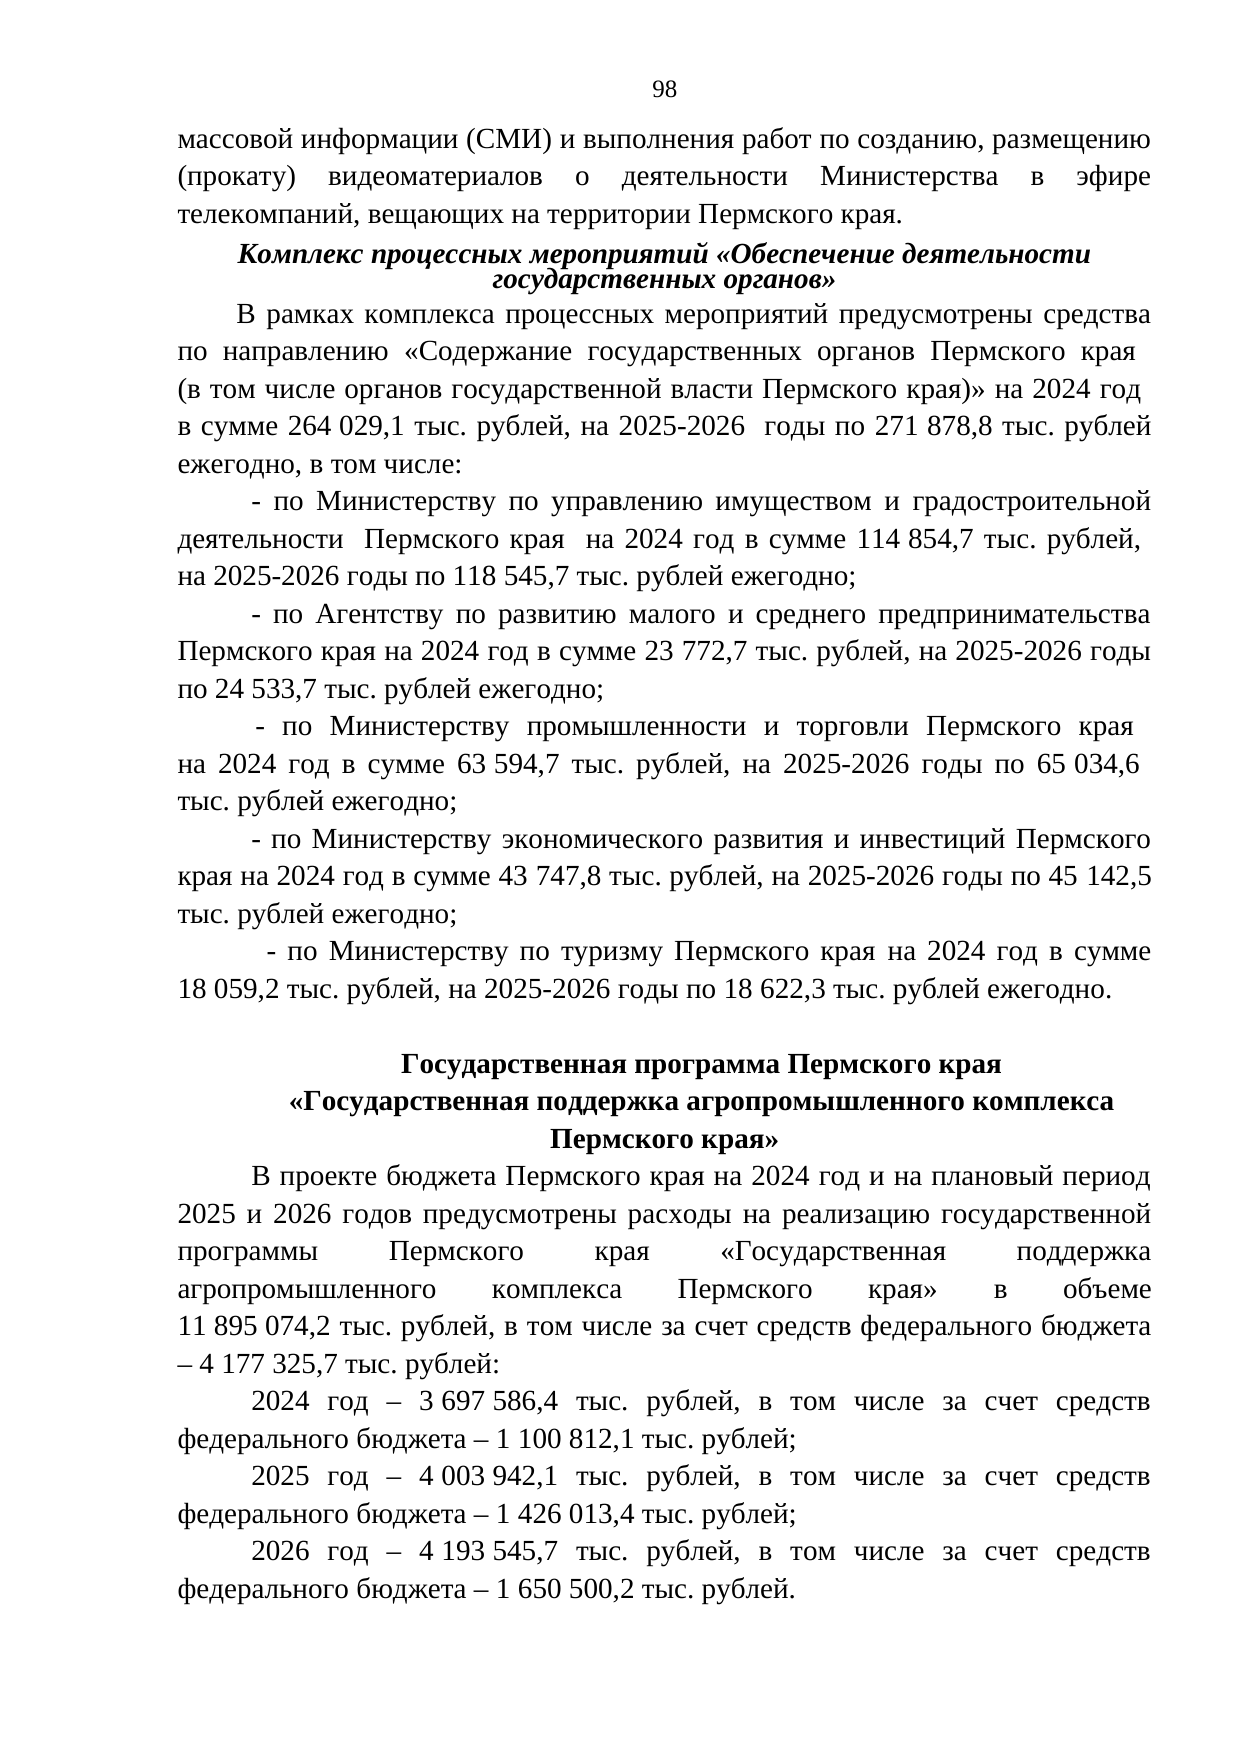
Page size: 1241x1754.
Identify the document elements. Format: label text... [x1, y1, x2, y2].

text Государственная программа Пермского края [177, 1043, 1152, 1081]
text «Государственная поддержка агропромышленного комплекса Пермского края» [177, 1081, 1152, 1156]
text - по Министерству по туризму Пермского края на 2024 год в сумме 18 059,2 тыс. рублей, на 2025-2026 годы по 18 622,3 тыс. рублей ежегодно. [177, 931, 1152, 1006]
text - по Министерству экономического развития и инвестиций Пермского края на 2024 год в сумме 43 747,8 тыс. рублей, на 2025-2026 годы по 45 142,5 тыс. рублей ежегодно; [177, 818, 1152, 931]
text - по Министерству промышленности и торговли Пермского края на 2024 год в сумме 63 594,7 тыс. рублей, на 2025-2026 годы по 65 034,6 тыс. рублей ежегодно; [177, 706, 1152, 818]
text - по Министерству по управлению имуществом и градостроительной деятельности Пермского края на 2024 год в сумме 114 854,7 тыс. рублей, на 2025-2026 годы по 118 545,7 тыс. рублей ежегодно; [177, 481, 1152, 593]
text Комплекс процессных мероприятий «Обеспечение деятельности государственных органов» [177, 243, 1152, 293]
text В проекте бюджета Пермского края на 2024 год и на плановый период 2025 и 2026 годов предусмотрены расходы на реализацию государственной программы Пермского края «Государственная поддержка агропромышленного комплекса Пермского края» в объеме 11 895 074,2 тыс. рублей, в том числе за счет средств федерального бюджета – 4 177 325,7 тыс. рублей: [177, 1156, 1152, 1381]
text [177, 118, 1152, 231]
text В рамках комплекса процессных мероприятий предусмотрены средства по направлению «Содержание государственных органов Пермского края (в том числе органов государственной власти Пермского края)» на 2024 год в сумме 264 029,1 тыс. рублей, на 2025-2026 годы по 271 878,8 тыс. рублей ежегодно, в том числе: [177, 293, 1152, 481]
text - по Агентству по развитию малого и среднего предпринимательства Пермского края на 2024 год в сумме 23 772,7 тыс. рублей, на 2025-2026 годы по 24 533,7 тыс. рублей ежегодно; [177, 593, 1152, 706]
text 2026 год – 4 193 545,7 тыс. рублей, в том числе за счет средств федерального бюджета – 1 650 500,2 тыс. рублей. [177, 1531, 1152, 1606]
text 2025 год – 4 003 942,1 тыс. рублей, в том числе за счет средств федерального бюджета – 1 426 013,4 тыс. рублей; [177, 1456, 1152, 1531]
text 2024 год – 3 697 586,4 тыс. рублей, в том числе за счет средств федерального бюджета – 1 100 812,1 тыс. рублей; [177, 1381, 1152, 1456]
